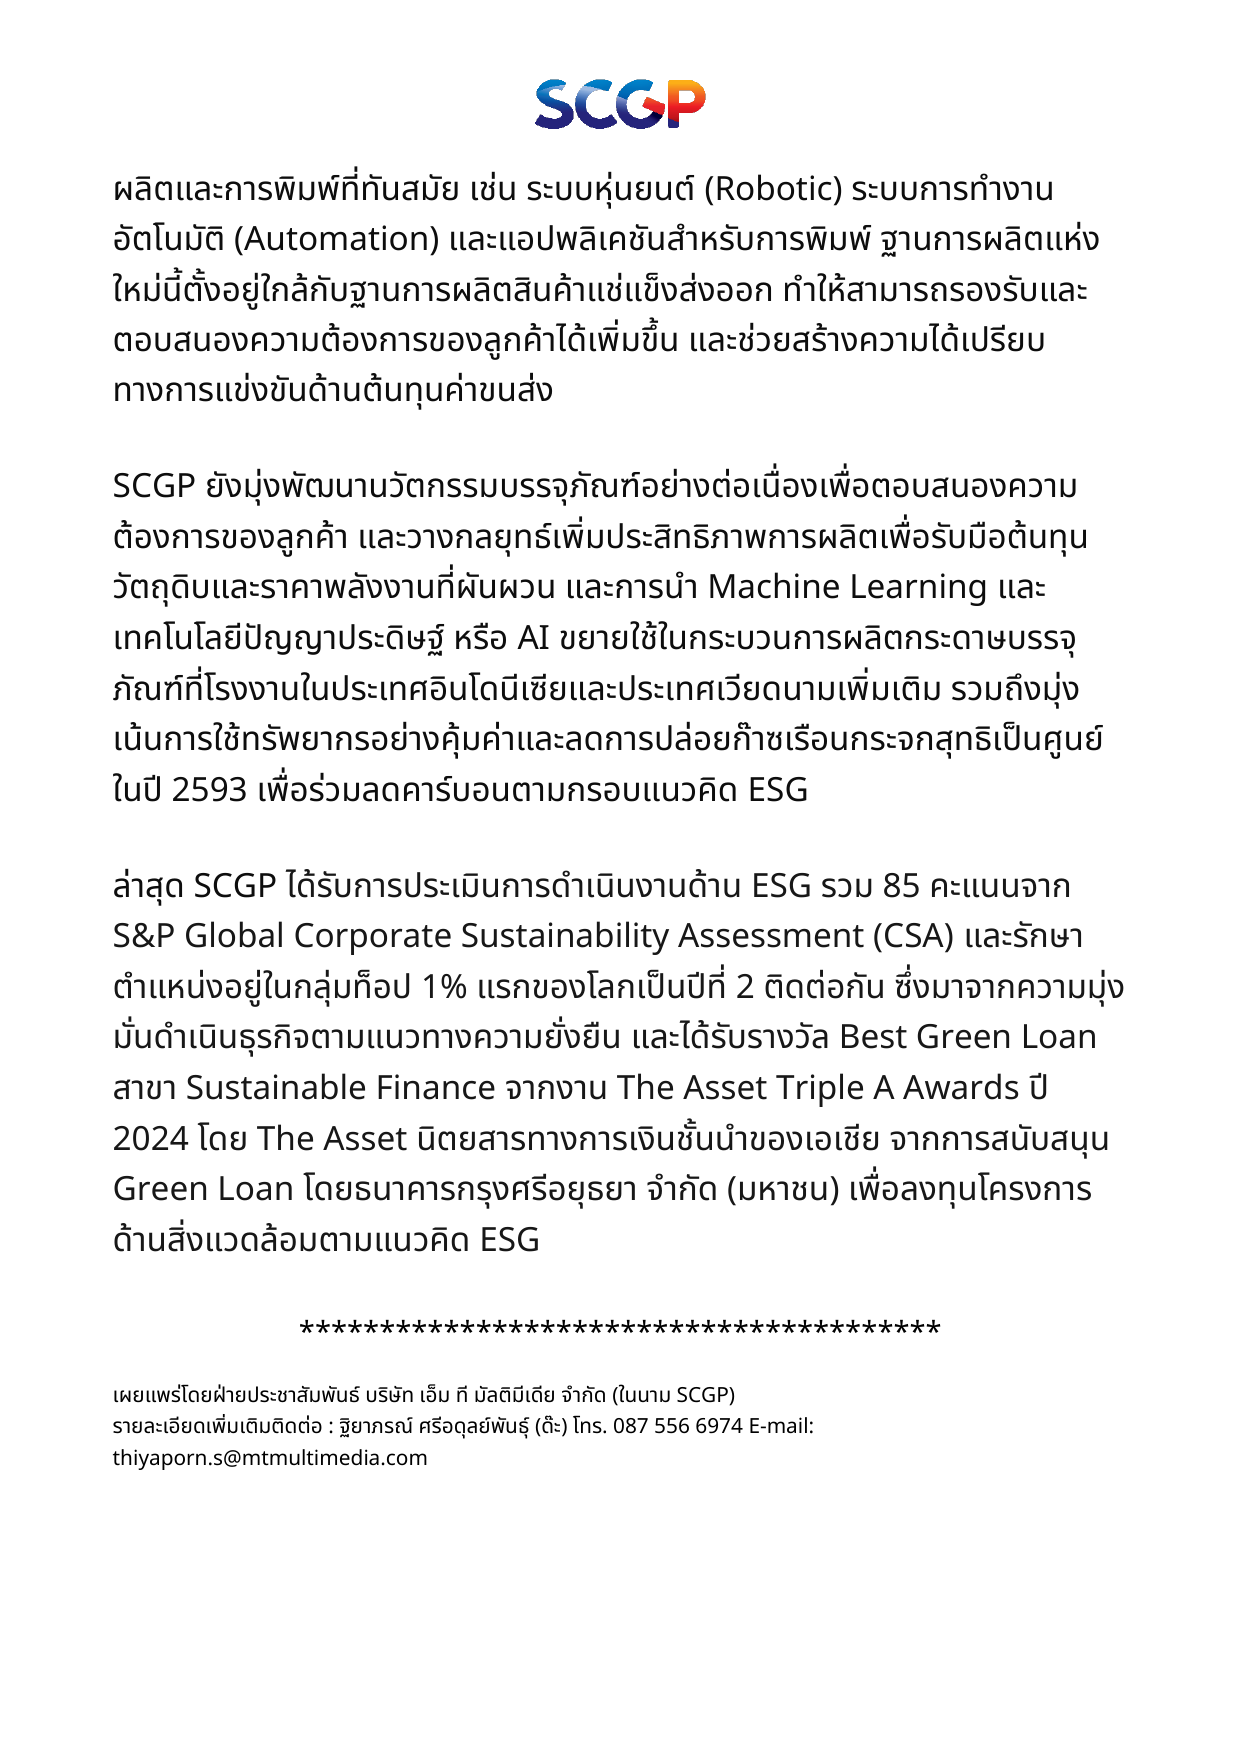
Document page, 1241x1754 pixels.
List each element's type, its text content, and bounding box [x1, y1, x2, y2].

text SCGP ยังมุ่งพัฒนานวัตกรรมบรรจุภัณฑ์อย่างต่อเนื่องเพื่อตอบสนองความต้องการของลูกค้า และวางกลยุทธ์เพิ่มประสิทธิภาพการผลิตเพื่อรับมือต้นทุนวัตถุดิบและราคาพลังงานที่ผันผวน และการนำ Machine Learning และเทคโนโลยีปัญญาประดิษฐ์ หรือ AI ขยายใช้ในกระบวนการผลิตกระดาษบรรจุภัณฑ์ที่โรงงานในประเทศอินโดนีเซียและประเทศเวียดนามเพิ่มเติม รวมถึงมุ่งเน้นการใช้ทรัพยากรอย่างคุ้มค่าและลดการปล่อยก๊าซเรือนกระจกสุทธิเป็นศูนย์ในปี 2593 เพื่อร่วมลดคาร์บอนตามกรอบแนวคิด ESG [112, 462, 1128, 816]
text รายละเอียดเพิ่มเติมติดต่อ : ฐิยาภรณ์ ศรีอดุลย์พันธุ์ (ด๊ะ) โทร. 087 556 6974 E-mail: thiyaporn.s@mtmultimedia.com [112, 1412, 1128, 1472]
text **************************************** [112, 1312, 1128, 1351]
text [112, 164, 1128, 417]
picture [531, 73, 709, 136]
text ล่าสุด SCGP ได้รับการประเมินการดำเนินงานด้าน ESG รวม 85 คะแนนจาก S&P Global Corporate Sustainability Assessment (CSA) และรักษาตำแหน่งอยู่ในกลุ่มท็อป 1% แรกของโลกเป็นปีที่ 2 ติดต่อกัน ซึ่งมาจากความมุ่งมั่นดำเนินธุรกิจตามแนวทางความยั่งยืน และได้รับรางวัล Best Green Loan สาขา Sustainable Finance จากงาน The Asset Triple A Awards ปี 2024 โดย The Asset นิตยสารทางการเงินชั้นนำของเอเชีย จากการสนับสนุน Green Loan โดยธนาคารกรุงศรีอยุธยา จำกัด (มหาชน) เพื่อลงทุนโครงการด้านสิ่งแวดล้อมตามแนวคิด ESG [112, 861, 1128, 1266]
text เผยแพร่โดยฝ่ายประชาสัมพันธ์ บริษัท เอ็ม ที มัลติมีเดีย จำกัด (ในนาม SCGP) [112, 1380, 1128, 1412]
